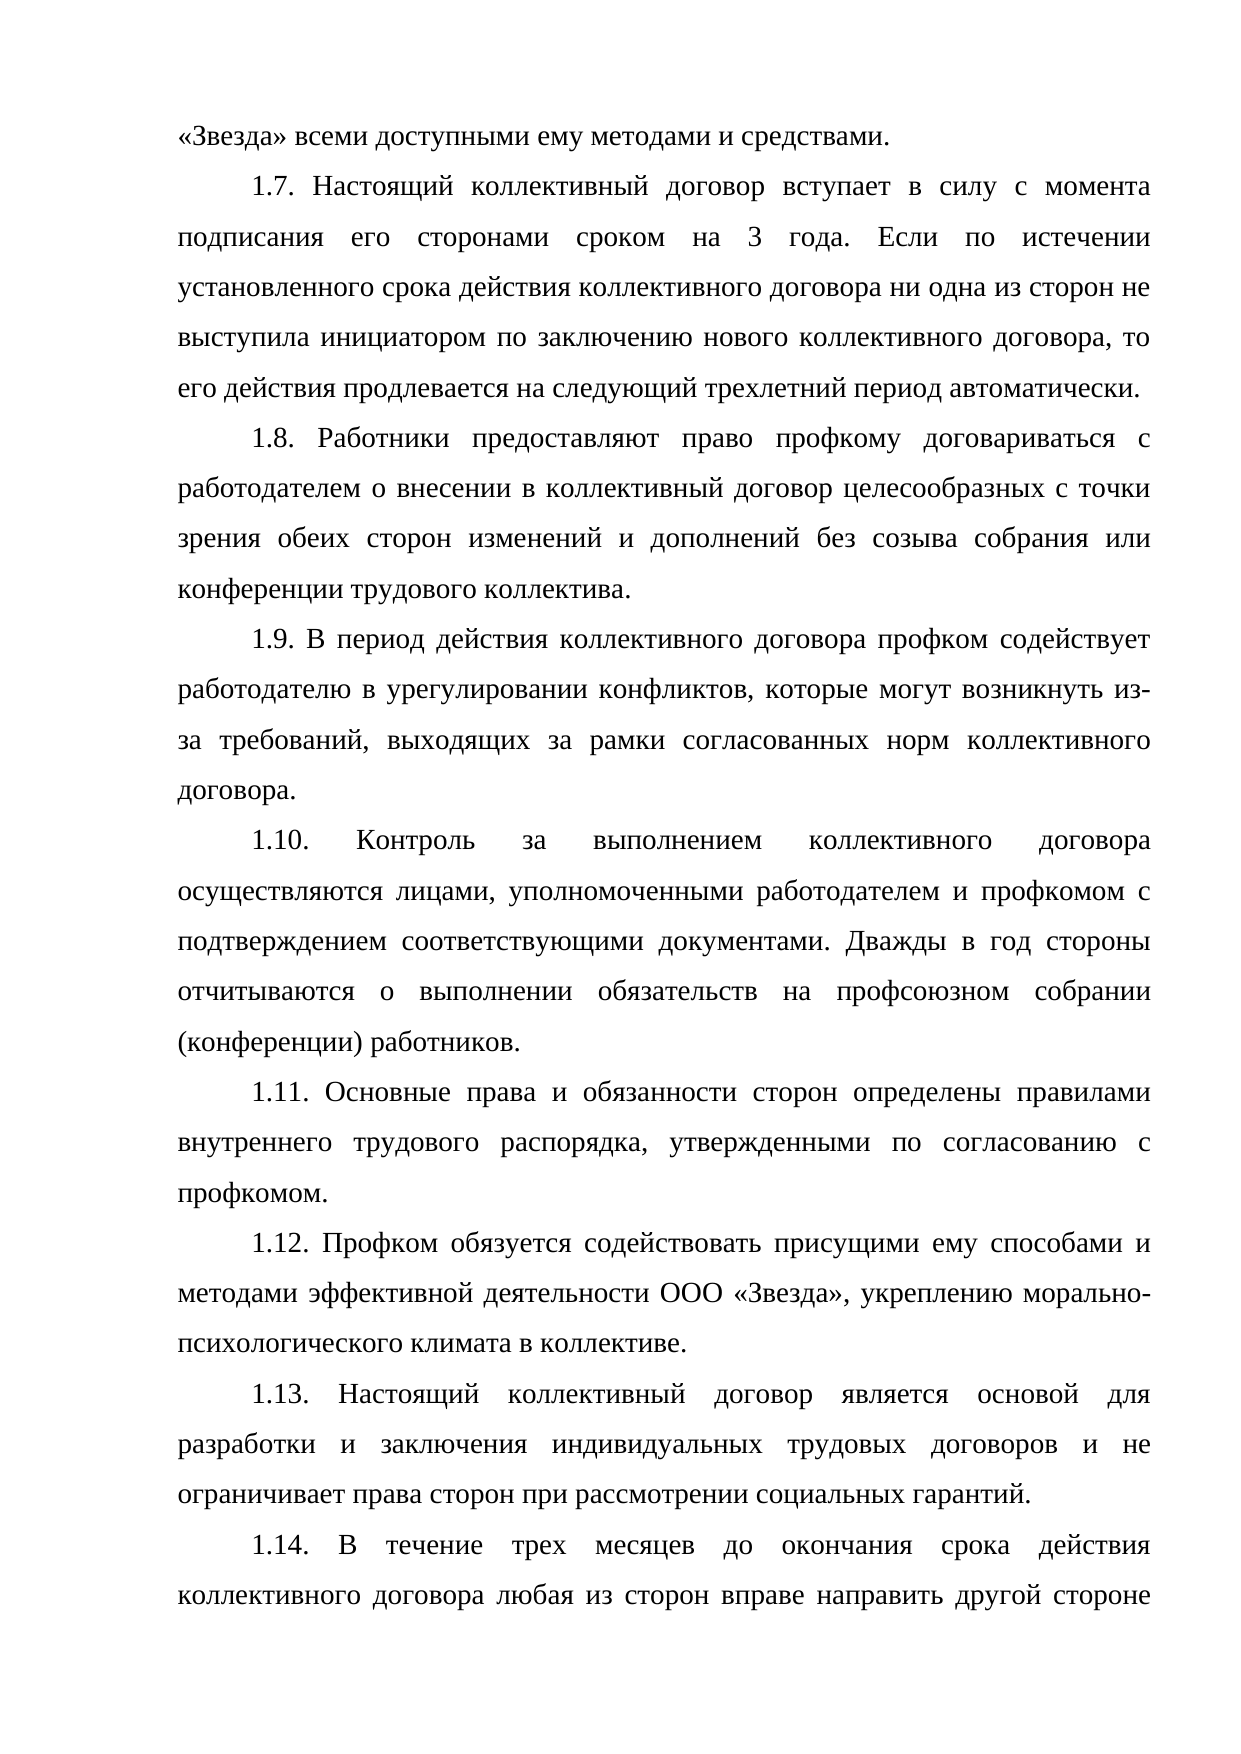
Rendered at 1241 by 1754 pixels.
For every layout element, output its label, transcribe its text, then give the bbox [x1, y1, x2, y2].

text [177, 1527, 1152, 1611]
text 1.7. Настоящий коллективный договор вступает в силу с момента подписания его сторонами сроком на 3 года. Если по истечении установленного срока действия коллективного договора ни одна из сторон не выступила инициатором по заключению нового коллективного договора, то его действия продлевается на следующий трехлетний период автоматически. [177, 168, 1152, 403]
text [177, 118, 1152, 152]
text 1.10. Контроль за выполнением коллективного договора осуществляются лицами, уполномоченными работодателем и профкомом с подтверждением соответствующими документами. Дважды в год стороны отчитываются о выполнении обязательств на профсоюзном собрании (конференции) работников. [177, 822, 1152, 1057]
text 1.11. Основные права и обязанности сторон определены правилами внутреннего трудового распорядка, утвержденными по согласованию с профкомом. [177, 1074, 1152, 1208]
text 1.8. Работники предоставляют право профкому договариваться с работодателем о внесении в коллективный договор целесообразных с точки зрения обеих сторон изменений и дополнений без созыва собрания или конференции трудового коллектива. [177, 420, 1152, 604]
text 1.12. Профком обязуется содействовать присущими ему способами и методами эффективной деятельности ООО «Звезда», укреплению морально-психологического климата в коллективе. [177, 1225, 1152, 1359]
text 1.9. В период действия коллективного договора профком содействует работодателю в урегулировании конфликтов, которые могут возникнуть из-за требований, выходящих за рамки согласованных норм коллективного договора. [177, 621, 1152, 806]
text 1.13. Настоящий коллективный договор является основой для разработки и заключения индивидуальных трудовых договоров и не ограничивает права сторон при рассмотрении социальных гарантий. [177, 1376, 1152, 1510]
